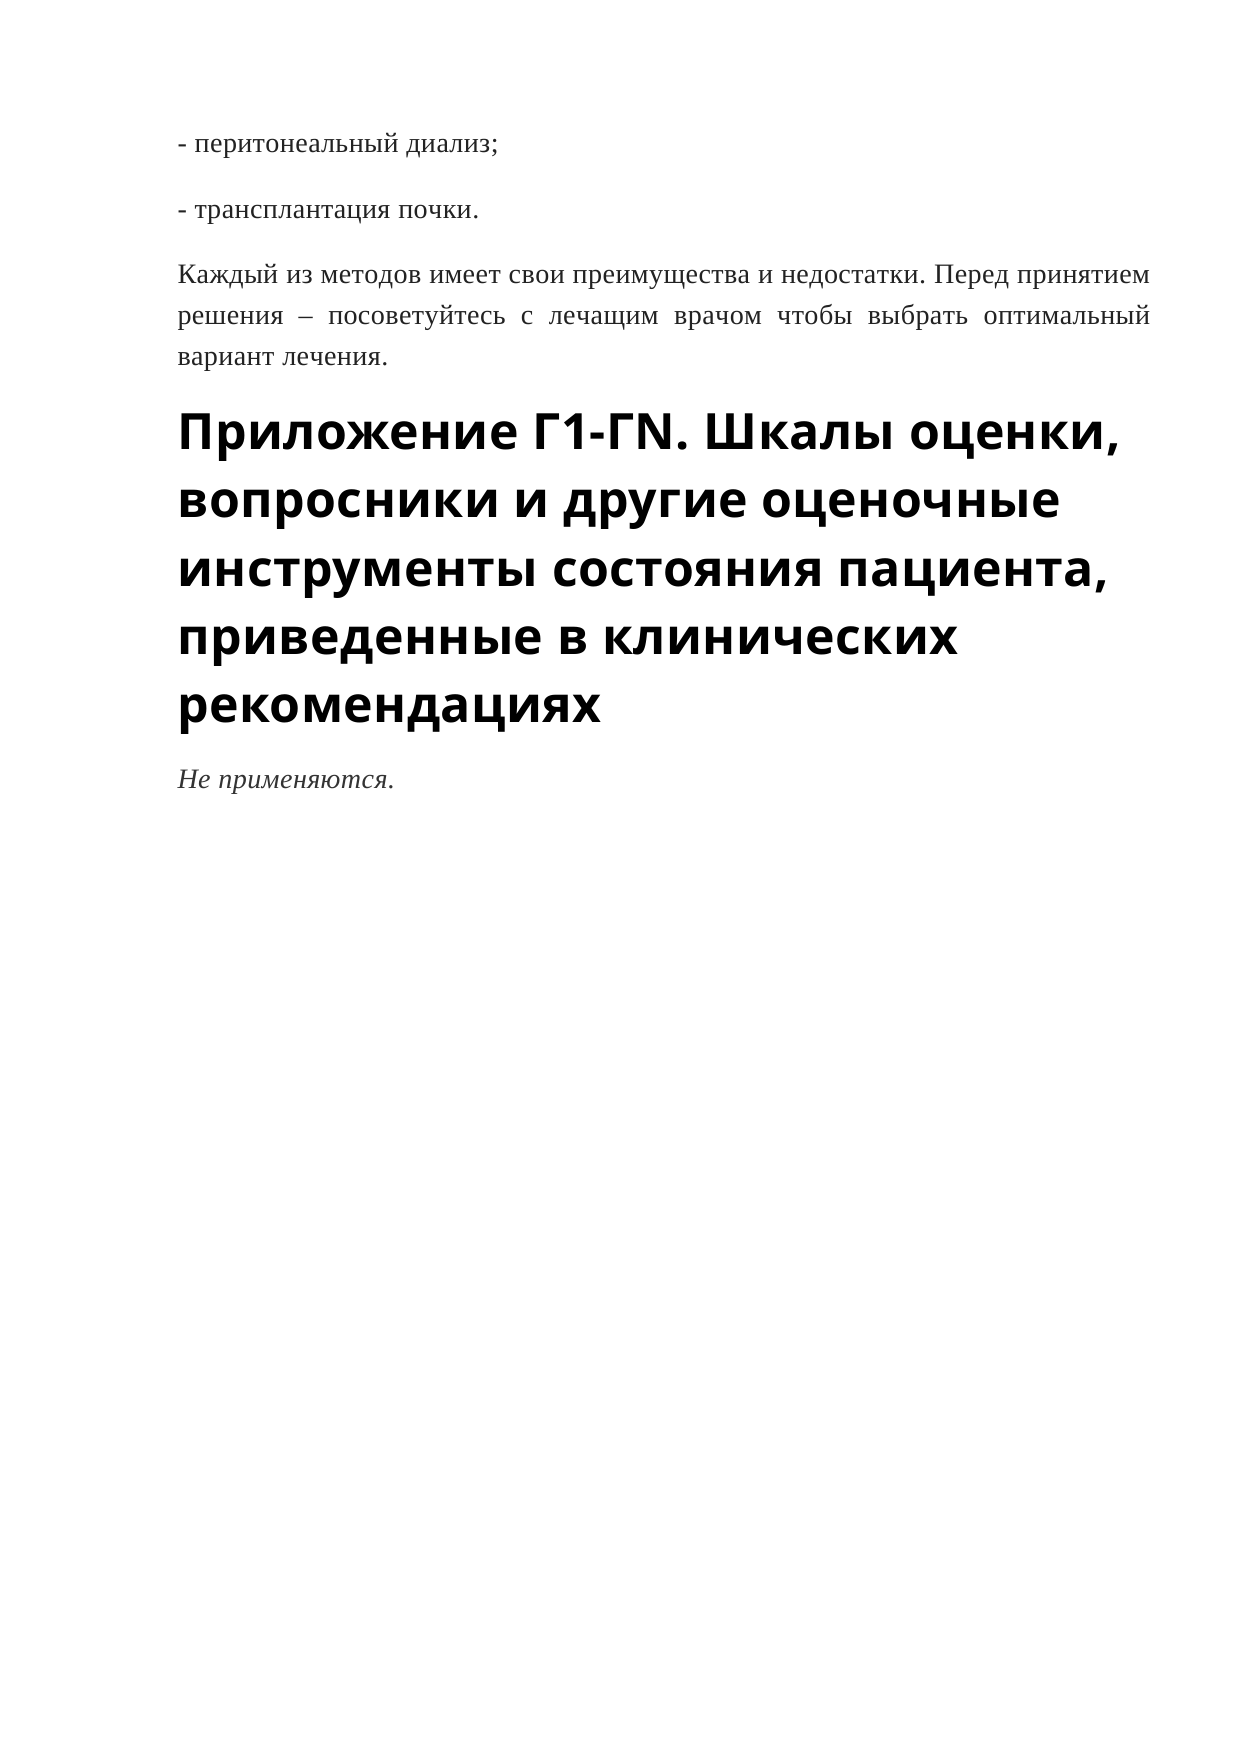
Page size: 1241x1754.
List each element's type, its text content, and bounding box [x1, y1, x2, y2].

text - перитонеальный диализ; [177, 118, 1152, 159]
text Приложение Г1-ГN. Шкалы оценки, вопросники и другие оценочные инструменты состояния пациента, приведенные в клинических рекомендациях [177, 396, 1152, 737]
text - трансплантация почки. [177, 184, 1152, 224]
text Каждый из методов имеет свои преимущества и недостатки. Перед принятием решения – посоветуйтесь с лечащим врачом чтобы выбрать оптимальный вариант лечения. [177, 249, 1152, 371]
text Не применяются. [177, 753, 1152, 794]
